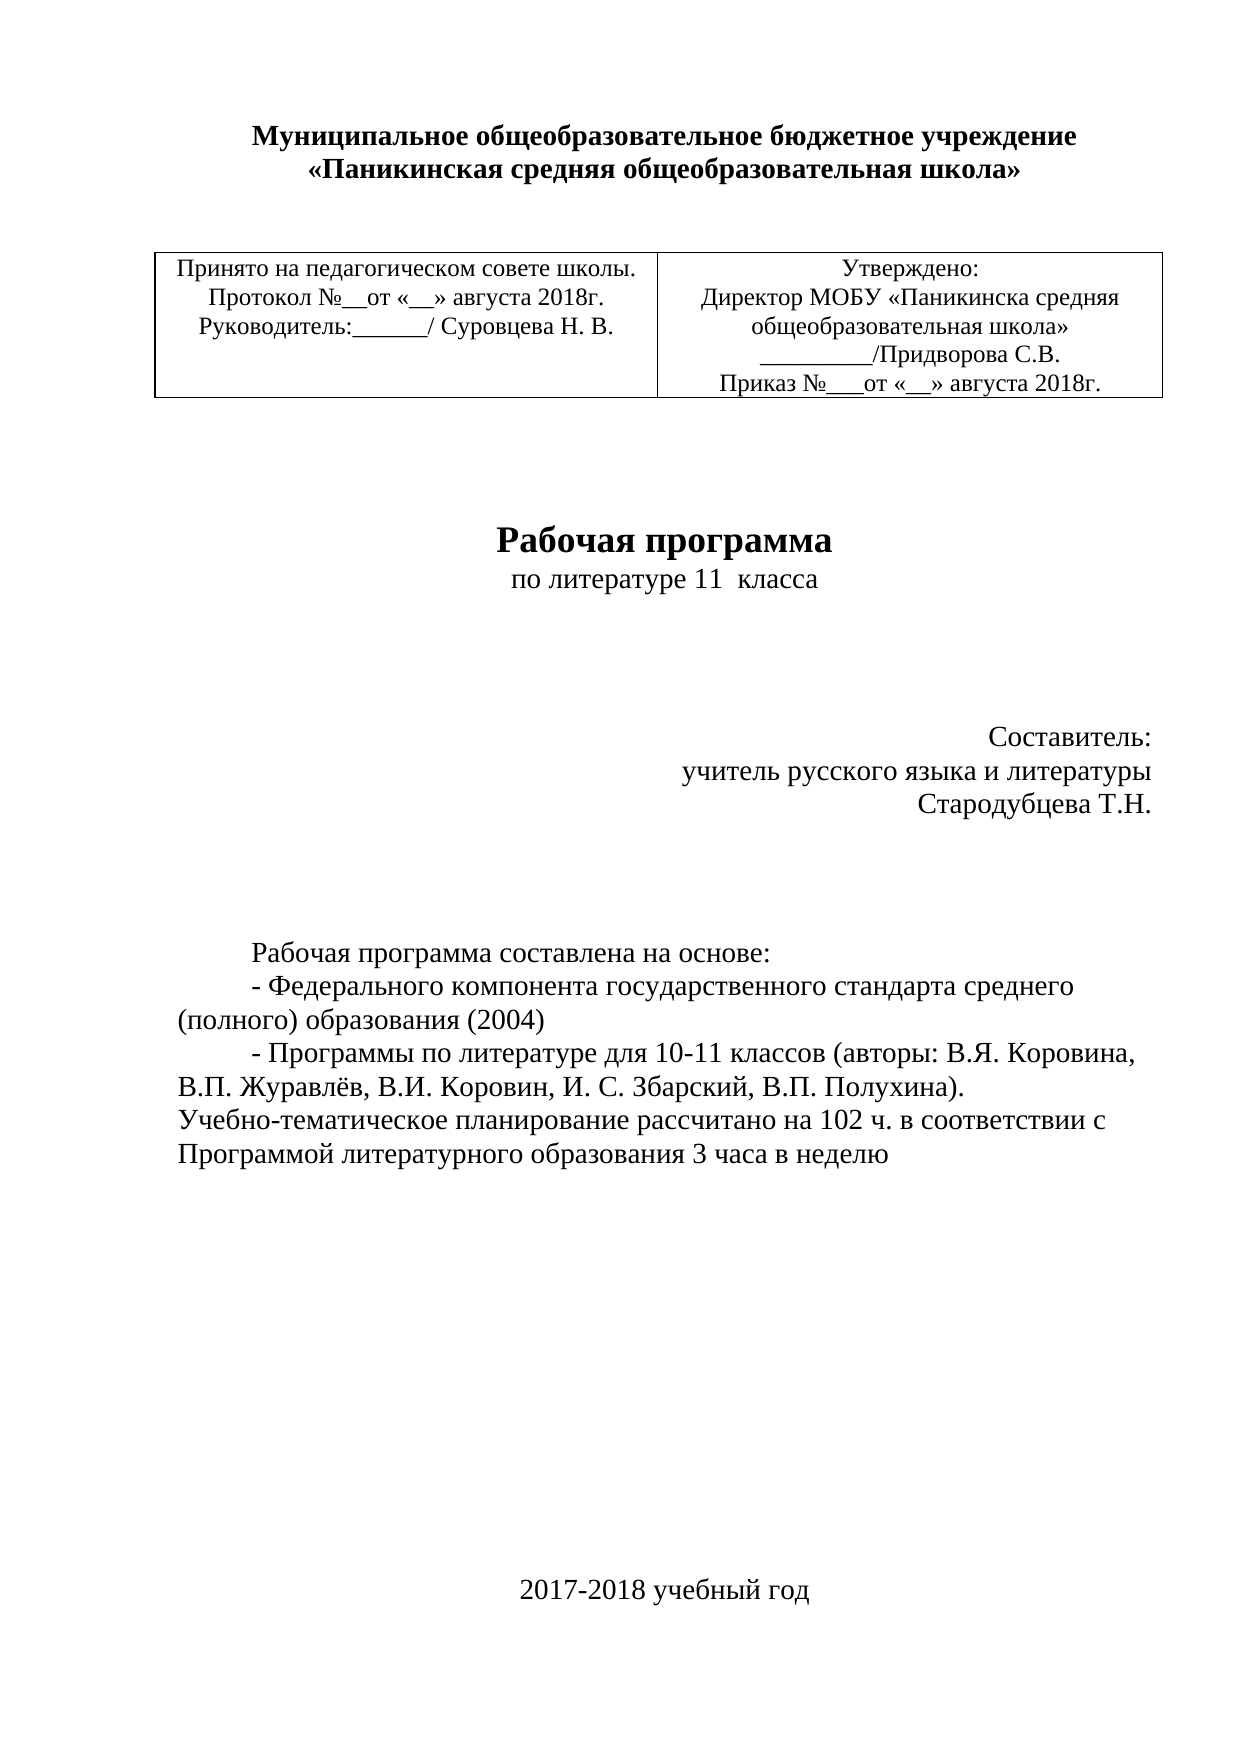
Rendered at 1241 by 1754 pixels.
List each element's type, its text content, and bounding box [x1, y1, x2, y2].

text Рабочая программа [177, 518, 1152, 561]
text Рабочая программа составлена на основе: [177, 935, 1152, 968]
text Муниципальное общеобразовательное бюджетное учреждение [177, 118, 1152, 152]
text - Программы по литературе для 10-11 классов (авторы: В.Я. Коровина, В.П. Журавлёв, В.И. Коровин, И. С. Збарский, В.П. Полухина). [177, 1035, 1152, 1102]
text Учебно-тематическое планирование рассчитано на 102 ч. в соответствии с Программой литературного образования 3 часа в неделю [177, 1102, 1152, 1169]
text по литературе 11 класса [177, 561, 1152, 594]
text Стародубцева Т.Н. [177, 786, 1152, 820]
text «Паникинская средняя общеобразовательная школа» [177, 152, 1152, 185]
text Составитель: [177, 719, 1152, 753]
table_header Принято на педагогическом совете школы. Протокол №__от «__» августа 2018г. Руководитель:______/ Суровцева Н. В. [156, 253, 657, 397]
text - Федерального компонента государственного стандарта среднего (полного) образования (2004) [177, 968, 1152, 1035]
text учитель русского языка и литературы [177, 753, 1152, 786]
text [177, 1572, 1152, 1606]
table_header Утверждено: Директор МОБУ «Паникинска средняя общеобразовательная школа» _________/Придворова С.В. Приказ №___от «__» августа 2018г. [658, 253, 1162, 397]
